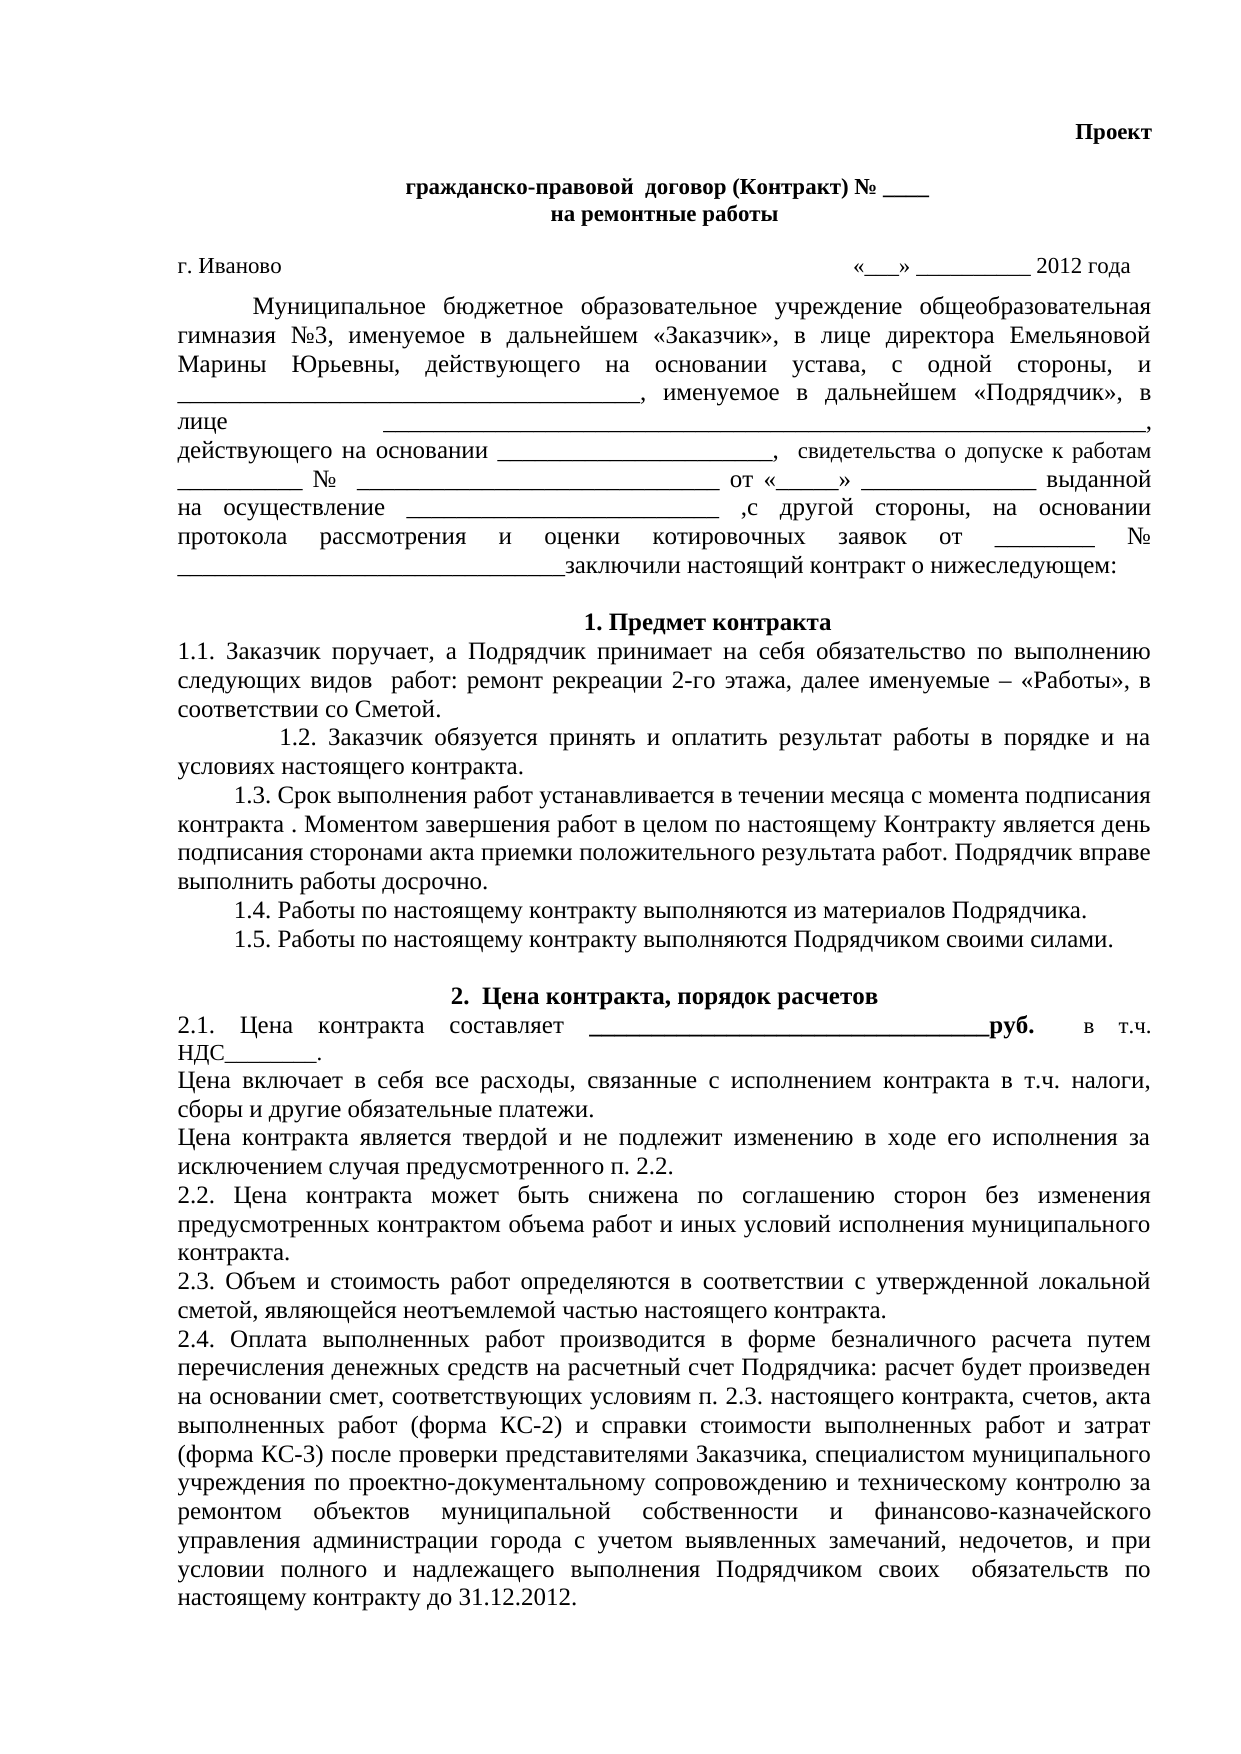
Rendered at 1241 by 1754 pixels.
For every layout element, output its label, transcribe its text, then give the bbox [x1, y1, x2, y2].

text 2.4. Оплата выполненных работ производится в форме безналичного расчета путем перечисления денежных средств на расчетный счет Подрядчика: расчет будет произведен на основании смет, соответствующих условиям п. 2.3. настоящего контракта, счетов, акта выполненных работ (форма КС-2) и справки стоимости выполненных работ и затрат (форма КС-3) после проверки представителями Заказчика, специалистом муниципального учреждения по проектно-документальному сопровождению и техническому контролю за ремонтом объектов муниципальной собственности и финансово-казначейского управления администрации города с учетом выявленных замечаний, недочетов, и при условии полного и надлежащего выполнения Подрядчиком своих обязательств по настоящему контракту до 31.12.2012. [177, 1324, 1152, 1611]
title на ремонтные работы [177, 199, 1152, 226]
text 2. Цена контракта, порядок расчетов [177, 981, 1152, 1010]
text 1.2. Заказчик обязуется принять и оплатить результат работы в порядке и на условиях настоящего контракта. [177, 722, 1152, 780]
text Цена контракта является твердой и не подлежит изменению в ходе его исполнения за исключением случая предусмотренного п. 2.2. [177, 1122, 1152, 1180]
text г. Иваново «___» __________ 2012 года [177, 252, 1152, 279]
text Муниципальное бюджетное образовательное учреждение общеобразовательная гимназия №3, именуемое в дальнейшем «Заказчик», в лице директора Емельяновой Марины Юрьевны, действующего на основании устава, с одной стороны, и _____________________________________, именуемое в дальнейшем «Подрядчик», в лице _____________________________________________________________, действующего на основании ______________________, свидетельства о допуске к работам __________ № _____________________________ от «_____» ______________ выданной на осуществление _________________________ ,с другой стороны, на основании протокола рассмотрения и оценки котировочных заявок от ________ № _______________________________заключили настоящий контракт о нижеследующем: [177, 291, 1152, 579]
text 1. Предмет контракта [177, 607, 1152, 636]
text 2.3. Объем и стоимость работ определяются в соответствии с утвержденной локальной сметой, являющейся неотъемлемой частью настоящего контракта. [177, 1266, 1152, 1324]
text 1.1. Заказчик поручает, а Подрядчик принимает на себя обязательство по выполнению следующих видов работ: ремонт рекреации 2-го этажа, далее именуемые – «Работы», в соответствии со Сметой. [177, 636, 1152, 722]
text 1.5. Работы по настоящему контракту выполняются Подрядчиком своими силами. [177, 924, 1152, 952]
title гражданско-правовой договор (Контракт) № ____ [177, 173, 1152, 199]
text Цена включает в себя все расходы, связанные с исполнением контракта в т.ч. налоги, сборы и другие обязательные платежи. [177, 1065, 1152, 1122]
text 2.2. Цена контракта может быть снижена по соглашению сторон без изменения предусмотренных контрактом объема работ и иных условий исполнения муниципального контракта. [177, 1180, 1152, 1266]
text 1.4. Работы по настоящему контракту выполняются из материалов Подрядчика. [177, 895, 1152, 924]
text 1.3. Срок выполнения работ устанавливается в течении месяца с момента подписания контракта . Моментом завершения работ в целом по настоящему Контракту является день подписания сторонами акта приемки положительного результата работ. Подрядчик вправе выполнить работы досрочно. [177, 780, 1152, 895]
title Проект [177, 118, 1152, 144]
text 2.1. Цена контракта составляет ________________________________руб. в т.ч. НДС________. [177, 1010, 1152, 1065]
